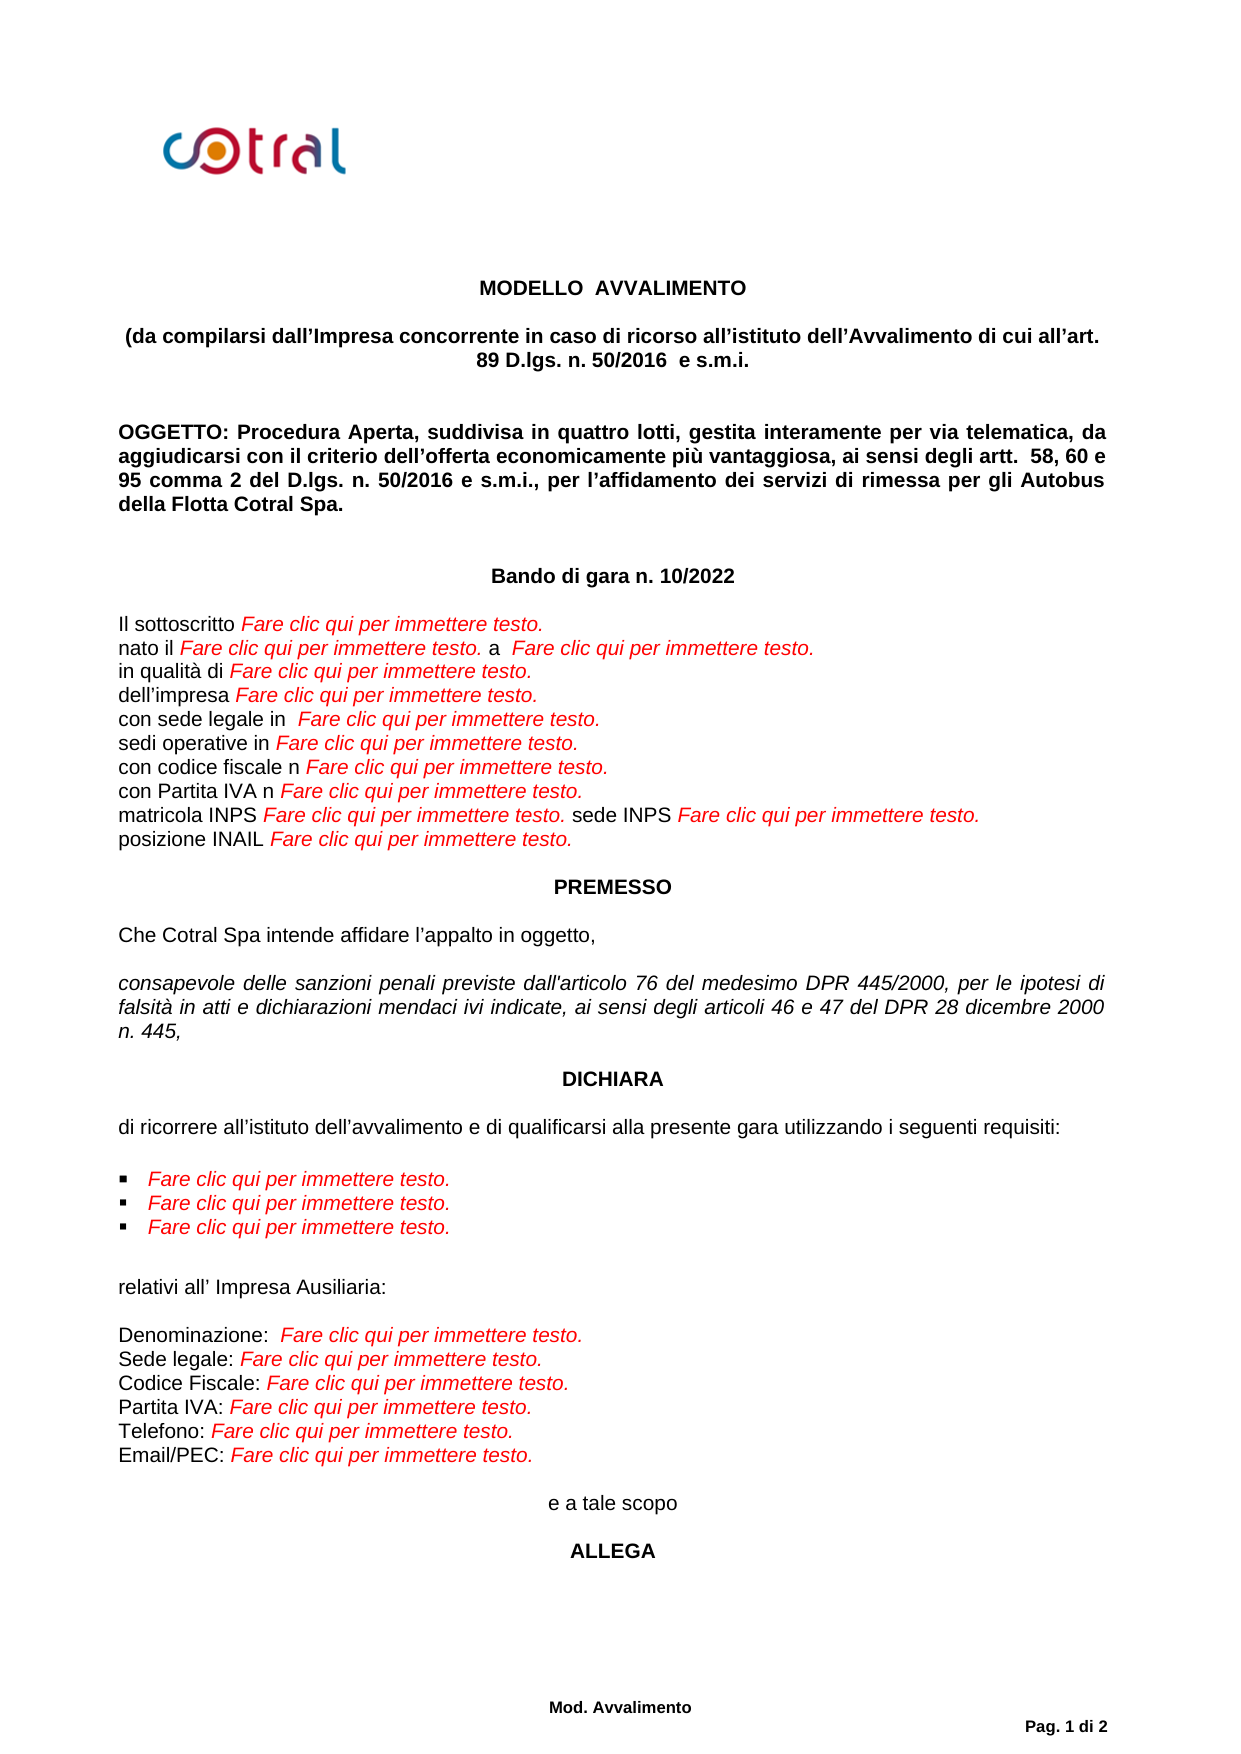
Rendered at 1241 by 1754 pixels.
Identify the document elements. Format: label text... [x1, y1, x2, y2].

text matricola INPS sede INPS [118, 803, 1107, 827]
text di ricorrere all’istituto dell’avvalimento e di qualificarsi alla presente gara utilizzando i seguenti requisiti: [118, 1114, 1107, 1138]
text relativi all’ Impresa Ausiliaria: [118, 1275, 1107, 1299]
text (da compilarsi dall’Impresa concorrente in caso di ricorso all’istituto dell’Avvalimento di cui all’art. 89 D.lgs. n. 50/2016 e s.m.i. [118, 324, 1107, 372]
text MODELLO AVVALIMENTO [118, 276, 1107, 300]
text Codice Fiscale: [118, 1371, 1107, 1395]
text posizione INAIL [118, 827, 1107, 851]
text Che Cotral Spa intende affidare l’appalto in oggetto, [118, 923, 1107, 947]
text OGGETTO: Procedura Aperta, suddivisa in quattro lotti, gestita interamente per via telematica, da aggiudicarsi con il criterio dell’offerta economicamente più vantaggiosa, ai sensi degli artt. 58, 60 e 95 comma 2 del D.lgs. n. 50/2016 e s.m.i., per l’affidamento dei servizi di rimessa per gli Autobus della Flotta Cotral Spa. [118, 420, 1107, 516]
text nato il a [118, 635, 1107, 659]
text in qualità di [118, 659, 1107, 683]
text consapevole delle sanzioni penali previste dall'articolo 76 del medesimo DPR 445/2000, per le ipotesi di falsità in atti e dichiarazioni mendaci ivi indicate, ai sensi degli articoli 46 e 47 del DPR 28 dicembre 2000 n. 445, [118, 971, 1107, 1043]
picture [118, 75, 390, 228]
text DICHIARA [118, 1067, 1107, 1091]
text Il sottoscritto [118, 611, 1107, 635]
text sedi operative in [118, 731, 1107, 755]
text con codice fiscale n [118, 755, 1107, 779]
text dell’impresa [118, 683, 1107, 707]
text Partita IVA: [118, 1395, 1107, 1419]
text con sede legale in [118, 707, 1107, 731]
text ALLEGA [118, 1538, 1107, 1562]
text Bando di gara n. 10/2022 [118, 563, 1107, 587]
text PREMESSO [118, 875, 1107, 899]
text Sede legale: [118, 1347, 1107, 1371]
text Telefono: [118, 1419, 1107, 1443]
text e a tale scopo [118, 1491, 1107, 1514]
text Email/PEC: [118, 1443, 1107, 1467]
text Denominazione: [118, 1323, 1107, 1347]
text con Partita IVA n [118, 779, 1107, 803]
